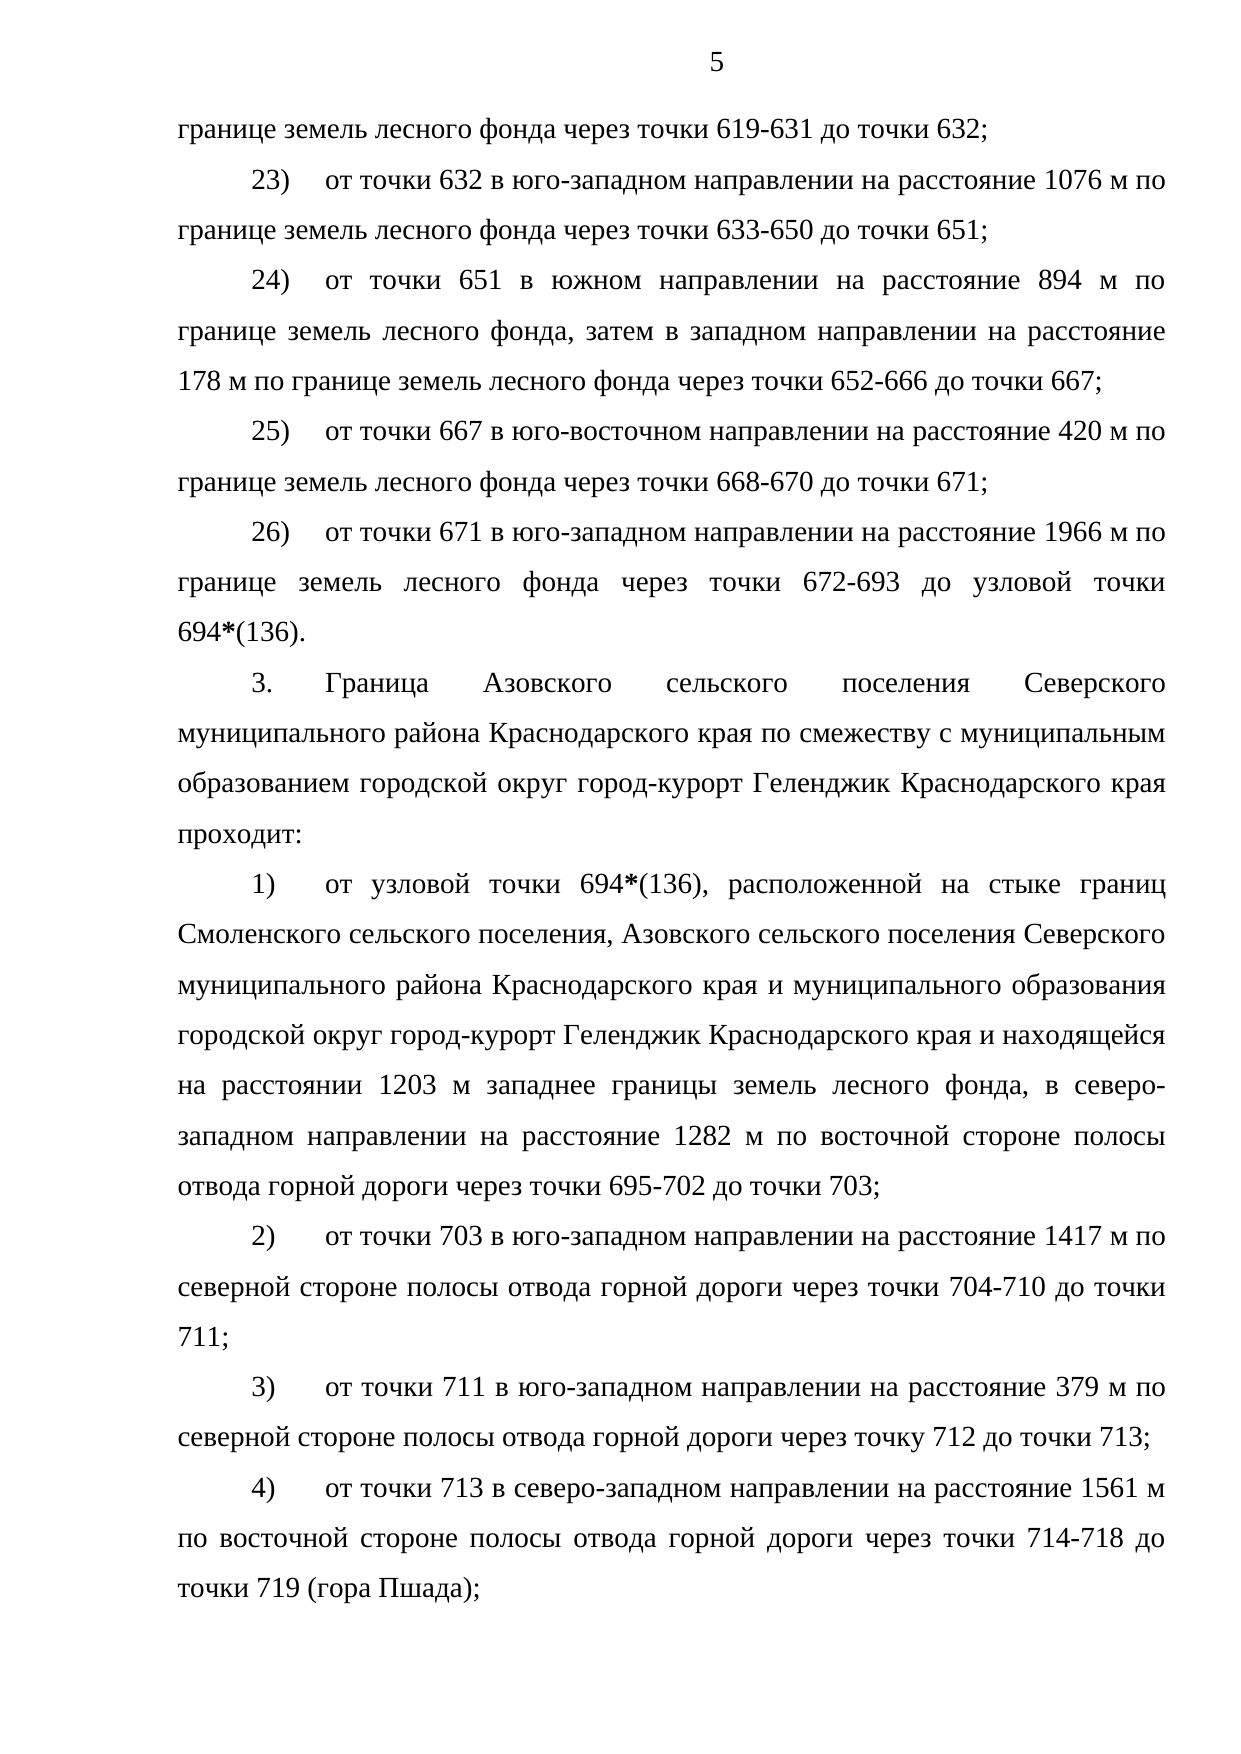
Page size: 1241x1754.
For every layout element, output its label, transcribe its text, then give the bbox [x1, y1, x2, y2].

list от точки 713 в северо-западном направлении на расстояние 1561 м по восточной стороне полосы отвода горной дороги через точки 714-718 до точки 719 (гора Пшада); [177, 1470, 1167, 1604]
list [177, 111, 1167, 145]
list от точки 632 в юго-западном направлении на расстояние 1076 м по границе земель лесного фонда через точки 633-650 до точки 651; [177, 162, 1167, 246]
list от точки 703 в юго-западном направлении на расстояние 1417 м по северной стороне полосы отвода горной дороги через точки 704-710 до точки 711; [177, 1218, 1167, 1352]
list от точки 667 в юго-восточном направлении на расстояние 420 м по границе земель лесного фонда через точки 668-670 до точки 671; [177, 413, 1167, 497]
list от точки 671 в юго-западном направлении на расстояние 1966 м по границе земель лесного фонда через точки 672-693 до узловой точки 694*(136). [177, 514, 1167, 648]
list от узловой точки 694*(136), расположенной на стыке границ Смоленского сельского поселения, Азовского сельского поселения Северского муниципального района Краснодарского края и муниципального образования городской округ город-курорт Геленджик Краснодарского края и находящейся на расстоянии 1203 м западнее границы земель лесного фонда, в северо-западном направлении на расстояние 1282 м по восточной стороне полосы отвода горной дороги через точки 695-702 до точки 703; [177, 866, 1167, 1202]
list Граница Азовского сельского поселения Северского муниципального района Краснодарского края по смежеству с муниципальным образованием городской округ город-курорт Геленджик Краснодарского края проходит: [177, 665, 1167, 849]
list от точки 651 в южном направлении на расстояние 894 м по границе земель лесного фонда, затем в западном направлении на расстояние 178 м по границе земель лесного фонда через точки 652-666 до точки 667; [177, 262, 1167, 397]
list от точки 711 в юго-западном направлении на расстояние 379 м по северной стороне полосы отвода горной дороги через точку 712 до точки 713; [177, 1369, 1167, 1453]
